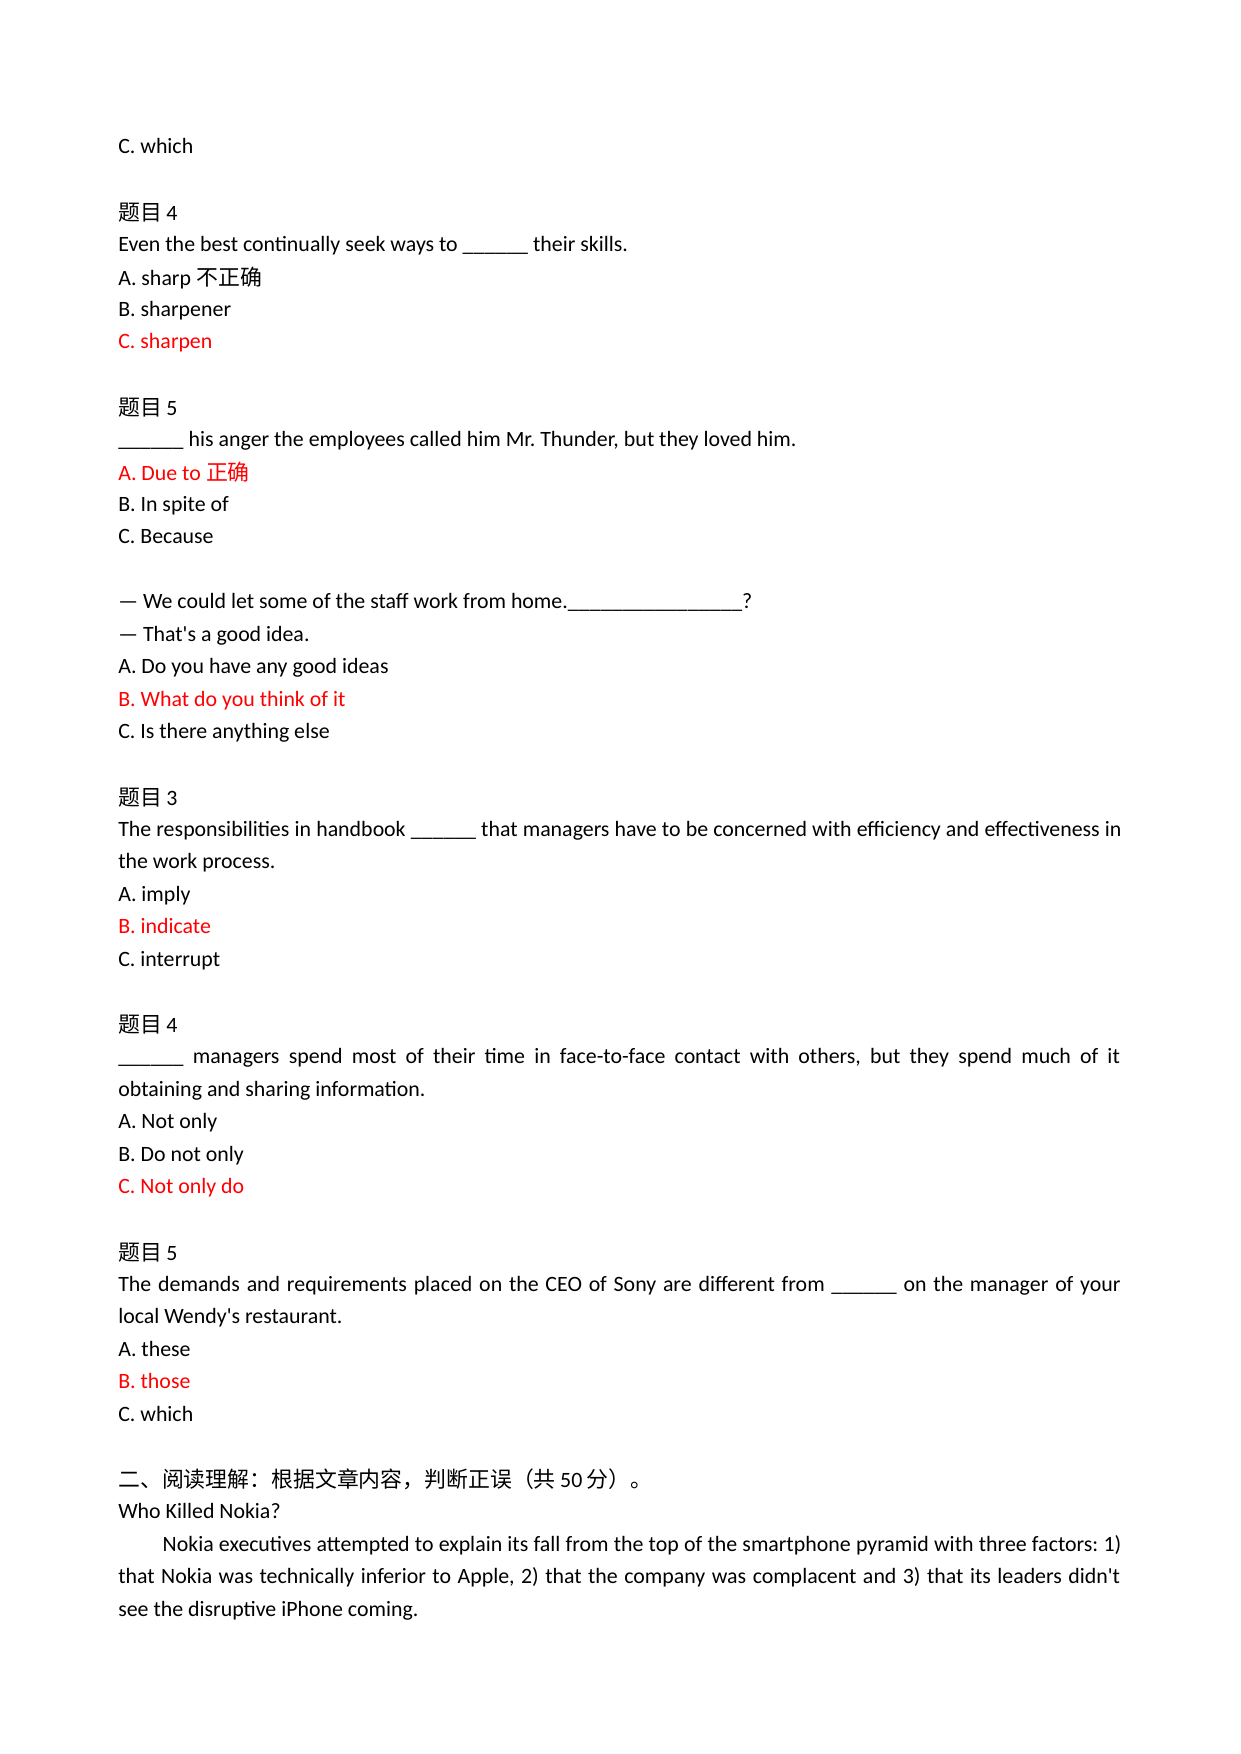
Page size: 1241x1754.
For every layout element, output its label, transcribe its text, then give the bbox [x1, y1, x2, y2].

text 题目3 [118, 779, 1122, 812]
text A. Not only [118, 1104, 1122, 1137]
text B. Do not only [118, 1137, 1122, 1169]
text 题目4 [118, 194, 1122, 227]
text C. Is there anything else [118, 714, 1122, 747]
text A. these [118, 1332, 1122, 1364]
text The demands and requirements placed on the CEO of Sony are different from ______ on the manager of your local Wendy's restaurant. [118, 1267, 1122, 1332]
text 题目5 [118, 389, 1122, 422]
text C. Because [118, 519, 1122, 552]
text — We could let some of the staff work from home.________________? [118, 584, 1122, 617]
text C. Not only do [118, 1169, 1122, 1202]
text B. those [118, 1364, 1122, 1397]
text C. which [118, 1397, 1122, 1429]
text A. Due to 正确 [118, 454, 1122, 487]
text B. sharpener [118, 292, 1122, 324]
text C. which [118, 129, 1122, 162]
text — That's a good idea. [118, 617, 1122, 649]
text Who Killed Nokia? [118, 1494, 1122, 1527]
text A. Do you have any good ideas [118, 649, 1122, 682]
text B. In spite of [118, 487, 1122, 519]
text The responsibilities in handbook ______ that managers have to be concerned with efficiency and effectiveness in the work process. [118, 812, 1122, 877]
text 题目5 [118, 1234, 1122, 1267]
text 题目4 [118, 1007, 1122, 1039]
text Nokia executives attempted to explain its fall from the top of the smartphone pyramid with three factors: 1) that Nokia was technically inferior to Apple, 2) that the company was complacent and 3) that its leaders didn't see the disruptive iPhone coming. [118, 1527, 1122, 1624]
text A. sharp 不正确 [118, 259, 1122, 292]
text C. interrupt [118, 942, 1122, 974]
text B. indicate [118, 909, 1122, 942]
text C. sharpen [118, 324, 1122, 357]
text ______ managers spend most of their time in face-to-face contact with others, but they spend much of it obtaining and sharing information. [118, 1039, 1122, 1104]
text 二、阅读理解：根据文章内容，判断正误（共50分）。 [118, 1462, 1122, 1494]
text B. What do you think of it [118, 682, 1122, 714]
text Even the best continually seek ways to ______ their skills. [118, 227, 1122, 259]
text ______ his anger the employees called him Mr. Thunder, but they loved him. [118, 422, 1122, 454]
text A. imply [118, 877, 1122, 909]
